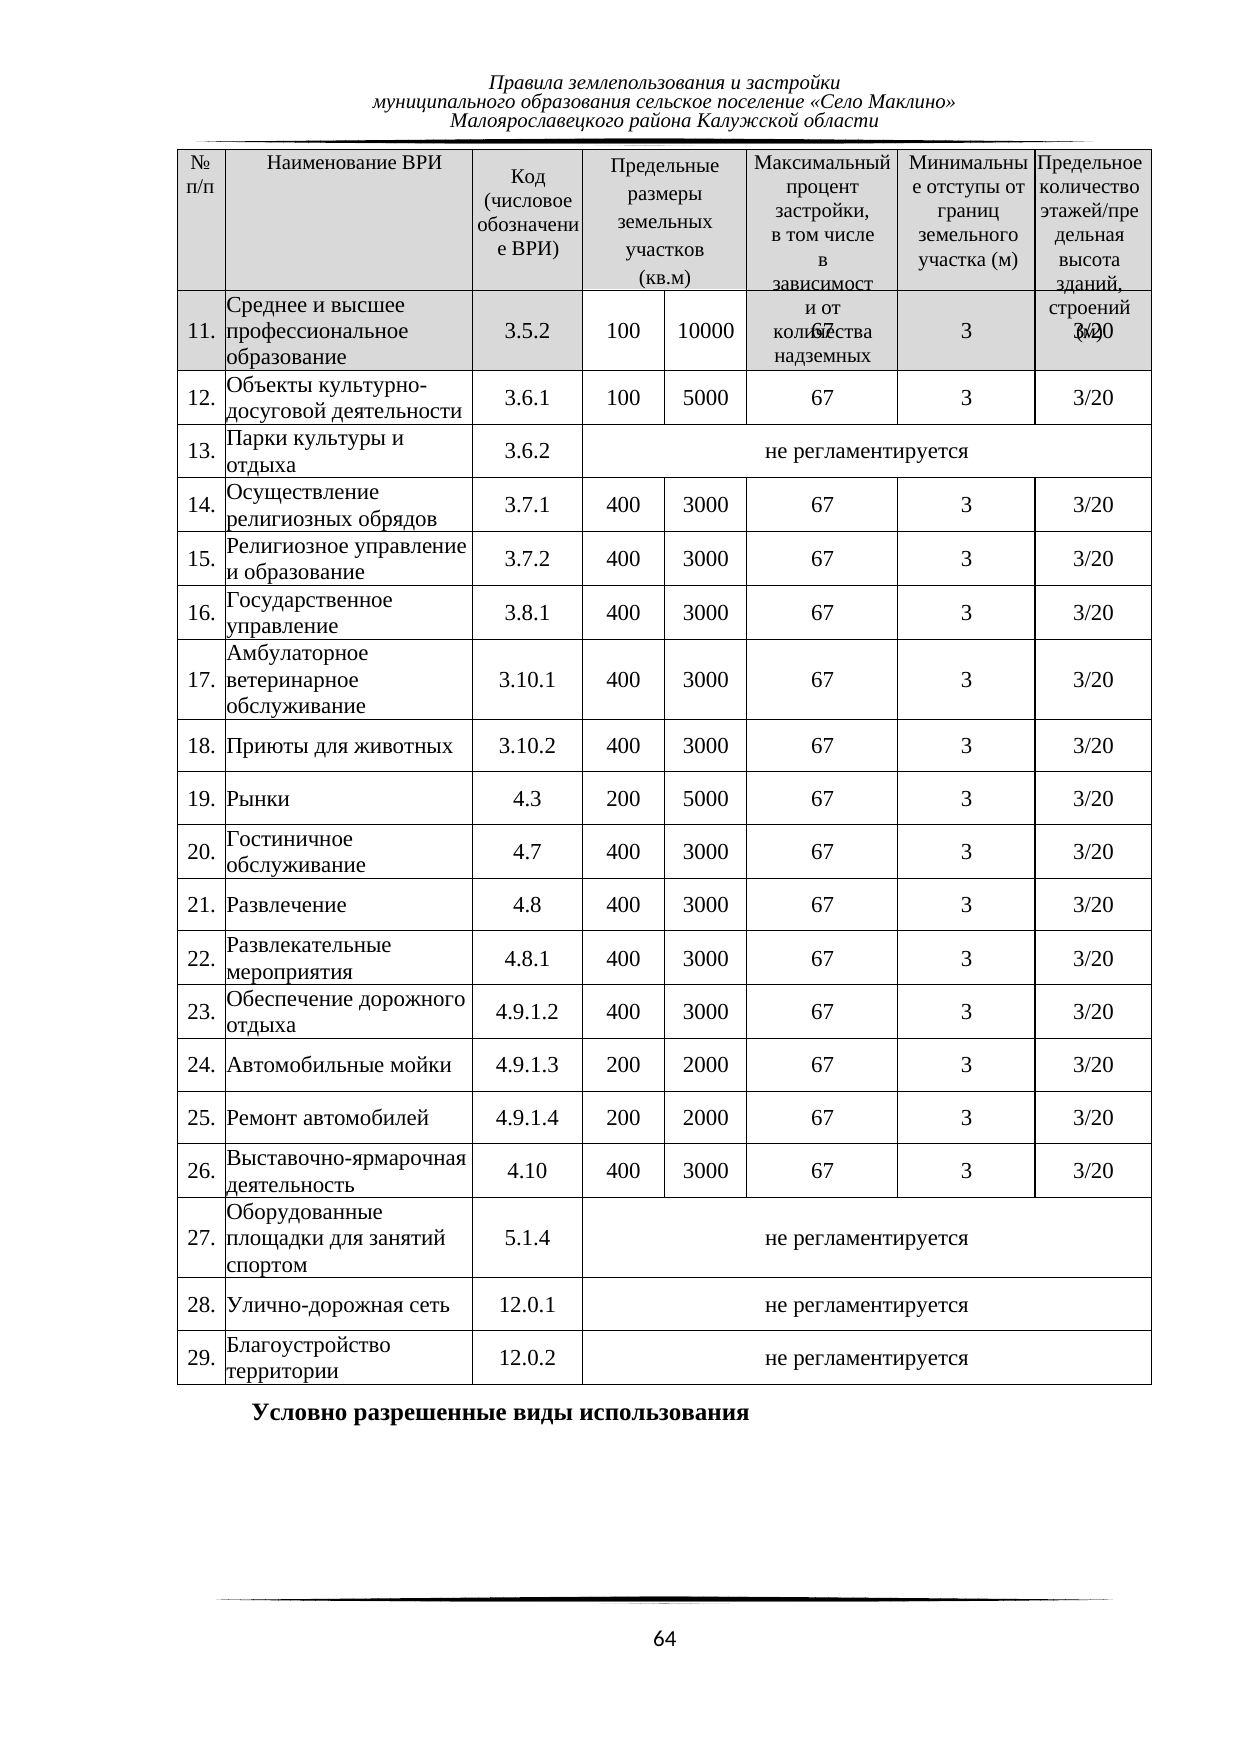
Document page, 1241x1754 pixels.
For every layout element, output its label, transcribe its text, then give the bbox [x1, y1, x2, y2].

table_cell 3/20 [1036, 640, 1151, 718]
table_cell 3/20 [1036, 879, 1151, 930]
table_cell 4.9.1.3 [473, 1039, 582, 1091]
table_cell 67 [747, 1039, 897, 1091]
table_cell 22. [178, 931, 225, 984]
table_cell 3 [898, 532, 1034, 585]
table_cell 400 [583, 825, 664, 878]
table_cell 3000 [665, 478, 746, 531]
table_cell 19. [178, 772, 225, 824]
table_cell 67 [747, 532, 897, 585]
table_cell 4.8.1 [473, 931, 582, 984]
table_cell Рынки [226, 772, 472, 824]
table_cell 3.8.1 [473, 586, 582, 638]
table_cell Осуществление религиозных обрядов [226, 478, 472, 531]
table_cell 3 [898, 931, 1034, 984]
table_cell 3 [898, 1092, 1034, 1143]
table_cell 67 [747, 772, 897, 824]
table_cell 67 [747, 879, 897, 930]
table_cell Оборудованные площадки для занятий спортом [226, 1198, 472, 1277]
table_cell 3 [898, 985, 1034, 1038]
table_cell 3/20 [1036, 1144, 1151, 1197]
table_cell 4.7 [473, 825, 582, 878]
table_cell 3.10.2 [473, 720, 582, 771]
table_cell 67 [747, 931, 897, 984]
table_cell 67 [747, 291, 897, 370]
table_cell 16. [178, 586, 225, 638]
table_cell Амбулаторное ветеринарное обслуживание [226, 640, 472, 718]
table_cell Автомобильные мойки [226, 1039, 472, 1091]
table_cell 67 [747, 640, 897, 718]
table_cell 400 [583, 532, 664, 585]
picture [215, 1596, 1113, 1604]
table_cell Парки культуры и отдыха [226, 425, 472, 477]
table_header Код (числовое обозначение ВРИ) [473, 150, 582, 290]
table_cell 67 [747, 586, 897, 638]
table_cell Благоустройство территории [226, 1331, 472, 1384]
table_cell 3000 [665, 1144, 746, 1197]
table_cell 2000 [665, 1092, 746, 1143]
table_cell 3000 [665, 720, 746, 771]
table_cell 200 [583, 1092, 664, 1143]
table_cell 67 [747, 720, 897, 771]
table_cell 3/20 [1036, 931, 1151, 984]
table_cell 21. [178, 879, 225, 930]
table_cell 4.10 [473, 1144, 582, 1197]
table_cell 3/20 [1036, 291, 1151, 370]
table_cell 3 [898, 1039, 1034, 1091]
table_header Предельное количество этажей/предельная высота зданий, строений (м) [1036, 150, 1151, 290]
table_cell 3 [898, 825, 1034, 878]
table_cell 3/20 [1036, 720, 1151, 771]
table_cell 67 [747, 1092, 897, 1143]
table_cell 3/20 [1036, 371, 1151, 423]
table_cell 3.6.2 [473, 425, 582, 477]
table_cell 10000 [665, 291, 746, 370]
table_cell 67 [747, 371, 897, 423]
table_header Максимальный процент застройки, в том числе в зависимости от количества надземных этажей [747, 150, 897, 290]
table_cell 28. [178, 1278, 225, 1330]
table_header № п/п [178, 150, 225, 290]
table_cell 3 [898, 291, 1034, 370]
table_cell Развлекательные мероприятия [226, 931, 472, 984]
table_cell 29. [178, 1331, 225, 1384]
table_cell 400 [583, 586, 664, 638]
table_cell не регламентируется [583, 1198, 1151, 1277]
table_header Наименование ВРИ [226, 150, 472, 290]
table_cell 3/20 [1036, 1092, 1151, 1143]
table_cell не регламентируется [583, 1331, 1151, 1384]
table_cell 4.9.1.2 [473, 985, 582, 1038]
table_cell Гостиничное обслуживание [226, 825, 472, 878]
table_cell Религиозное управление и образование [226, 532, 472, 585]
table_cell 24. [178, 1039, 225, 1091]
table_cell 400 [583, 640, 664, 718]
table_cell 3000 [665, 586, 746, 638]
table_cell Приюты для животных [226, 720, 472, 771]
table_cell 400 [583, 931, 664, 984]
table_cell 12.0.1 [473, 1278, 582, 1330]
table_cell 3 [898, 1144, 1034, 1197]
table_cell 20. [178, 825, 225, 878]
table_cell 3 [898, 371, 1034, 423]
table_cell 67 [747, 825, 897, 878]
table_cell 3/20 [1036, 532, 1151, 585]
table_cell 400 [583, 1144, 664, 1197]
table_cell 18. [178, 720, 225, 771]
table_cell 12. [178, 371, 225, 423]
picture [195, 137, 1093, 146]
table_cell 400 [583, 879, 664, 930]
table_cell 3000 [665, 879, 746, 930]
table_cell 400 [583, 478, 664, 531]
table_cell 13. [178, 425, 225, 477]
table_cell 3/20 [1036, 825, 1151, 878]
table_cell Ремонт автомобилей [226, 1092, 472, 1143]
table_cell 67 [747, 985, 897, 1038]
table_cell 100 [583, 371, 664, 423]
table_cell 3000 [665, 532, 746, 585]
table_cell 3/20 [1036, 985, 1151, 1038]
table_cell 3 [898, 879, 1034, 930]
table_cell 17. [178, 640, 225, 718]
table_cell 3000 [665, 985, 746, 1038]
table_header Минимальные отступы от границ земельного участка (м) [898, 150, 1034, 290]
table_cell 3 [898, 478, 1034, 531]
table_cell 3 [898, 640, 1034, 718]
table_cell 4.3 [473, 772, 582, 824]
table_cell 4.8 [473, 879, 582, 930]
table_cell Среднее и высшее профессиональное образование [226, 291, 472, 370]
table_cell 3/20 [1036, 586, 1151, 638]
table_cell 200 [583, 1039, 664, 1091]
table_cell 15. [178, 532, 225, 585]
table_cell 3.5.2 [473, 291, 582, 370]
table_cell 25. [178, 1092, 225, 1143]
table_cell 5.1.4 [473, 1198, 582, 1277]
table_cell Государственное управление [226, 586, 472, 638]
table_cell 3000 [665, 825, 746, 878]
table_cell 5000 [665, 371, 746, 423]
table_cell Обеспечение дорожного отдыха [226, 985, 472, 1038]
table_cell 200 [583, 772, 664, 824]
table_cell 3 [898, 720, 1034, 771]
table_cell 67 [747, 478, 897, 531]
table_cell 67 [747, 1144, 897, 1197]
table_cell Выставочно-ярмарочная деятельность [226, 1144, 472, 1197]
table_cell 3.10.1 [473, 640, 582, 718]
table_header Предельные размеры земельных участков (кв.м) [583, 150, 746, 289]
table_cell 3.7.2 [473, 532, 582, 585]
table_cell 2000 [665, 1039, 746, 1091]
table_cell 400 [583, 985, 664, 1038]
table_cell 23. [178, 985, 225, 1038]
table_cell 3 [898, 772, 1034, 824]
table_cell 3 [898, 586, 1034, 638]
table_cell 12.0.2 [473, 1331, 582, 1384]
table_cell 3/20 [1036, 772, 1151, 824]
table_cell 3000 [665, 640, 746, 718]
table_cell 26. [178, 1144, 225, 1197]
table_cell 4.9.1.4 [473, 1092, 582, 1143]
table_cell 100 [583, 291, 664, 370]
text Условно разрешенные виды использования [177, 1397, 1152, 1426]
table_cell 27. [178, 1198, 225, 1277]
table_cell 5000 [665, 772, 746, 824]
table_cell 400 [583, 720, 664, 771]
table_cell не регламентируется [583, 1278, 1151, 1330]
table_cell 3/20 [1036, 1039, 1151, 1091]
table_cell Объекты культурно-досуговой деятельности [226, 371, 472, 423]
table_cell 3.6.1 [473, 371, 582, 423]
table_cell 3.7.1 [473, 478, 582, 531]
table_cell 3000 [665, 931, 746, 984]
table_cell Развлечение [226, 879, 472, 930]
table_cell Улично-дорожная сеть [226, 1278, 472, 1330]
table_cell 14. [178, 478, 225, 531]
table_cell 3/20 [1036, 478, 1151, 531]
table_cell не регламентируется [583, 425, 1151, 477]
table_cell 11. [178, 291, 225, 370]
